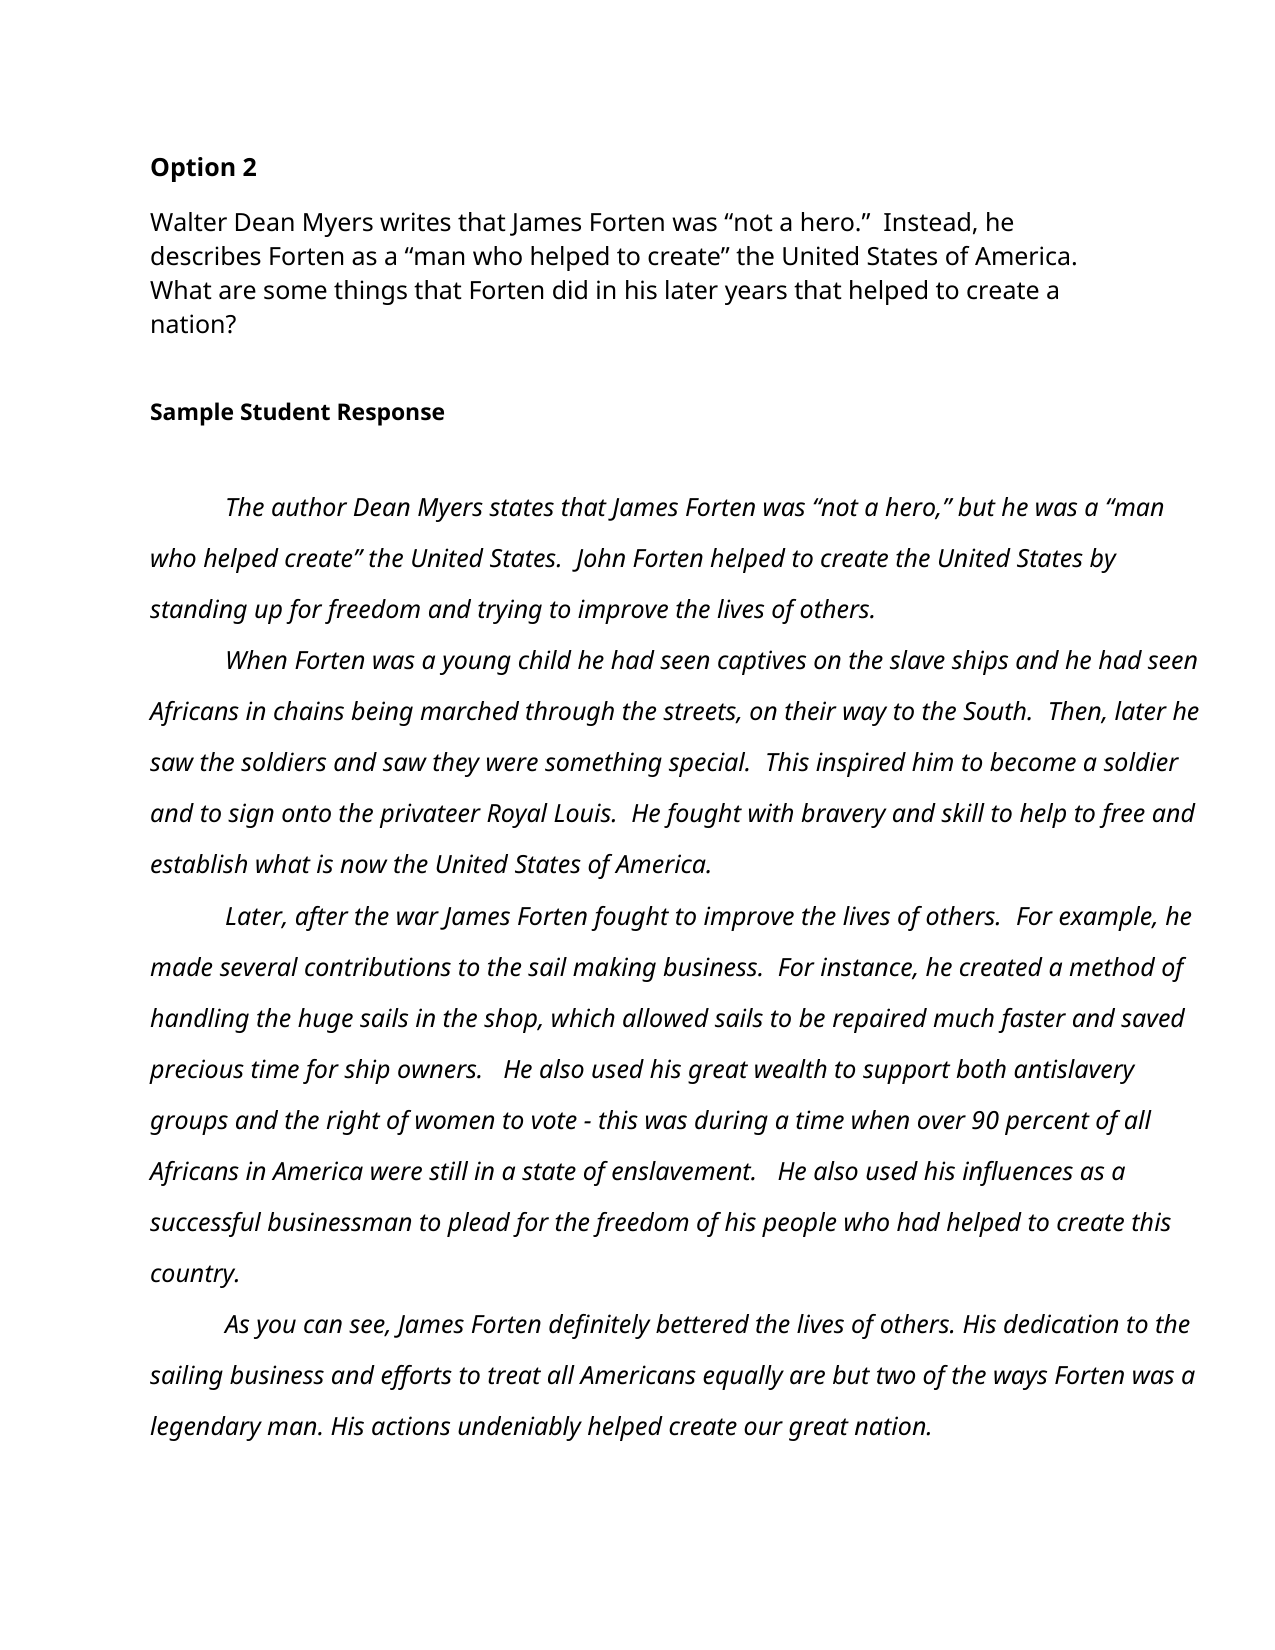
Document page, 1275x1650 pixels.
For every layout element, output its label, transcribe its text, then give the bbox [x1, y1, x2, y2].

text Option 2 [150, 150, 1125, 184]
text The author Dean Myers states that James Forten was “not a hero,” but he was a “man who helped create” the United States. John Forten helped to create the United States by standing up for freedom and trying to improve the lives of others. [150, 490, 1200, 626]
text Sample Student Response [150, 396, 1200, 427]
text As you can see, James Forten definitely bettered the lives of others. His dedication to the sailing business and efforts to treat all Americans equally are but two of the ways Forten was a legendary man. His actions undeniably helped create our great nation. [150, 1306, 1200, 1443]
text Walter Dean Myers writes that James Forten was “not a hero.” Instead, he describes Forten as a “man who helped to create” the United States of America. What are some things that Forten did in his later years that helped to create a nation? [150, 205, 1125, 341]
text When Forten was a young child he had seen captives on the slave ships and he had seen Africans in chains being marched through the streets, on their way to the South. Then, later he saw the soldiers and saw they were something special. This inspired him to become a soldier and to sign onto the privateer Royal Louis. He fought with bravery and skill to help to free and establish what is now the United States of America. [150, 643, 1200, 881]
text Later, after the war James Forten fought to improve the lives of others. For example, he made several contributions to the sail making business. For instance, he created a method of handling the huge sails in the shop, which allowed sails to be repaired much faster and saved precious time for ship owners. He also used his great wealth to support both antislavery groups and the right of women to vote - this was during a time when over 90 percent of all Africans in America were still in a state of enslavement. He also used his influences as a successful businessman to plead for the freedom of his people who had helped to create this country. [150, 898, 1200, 1289]
